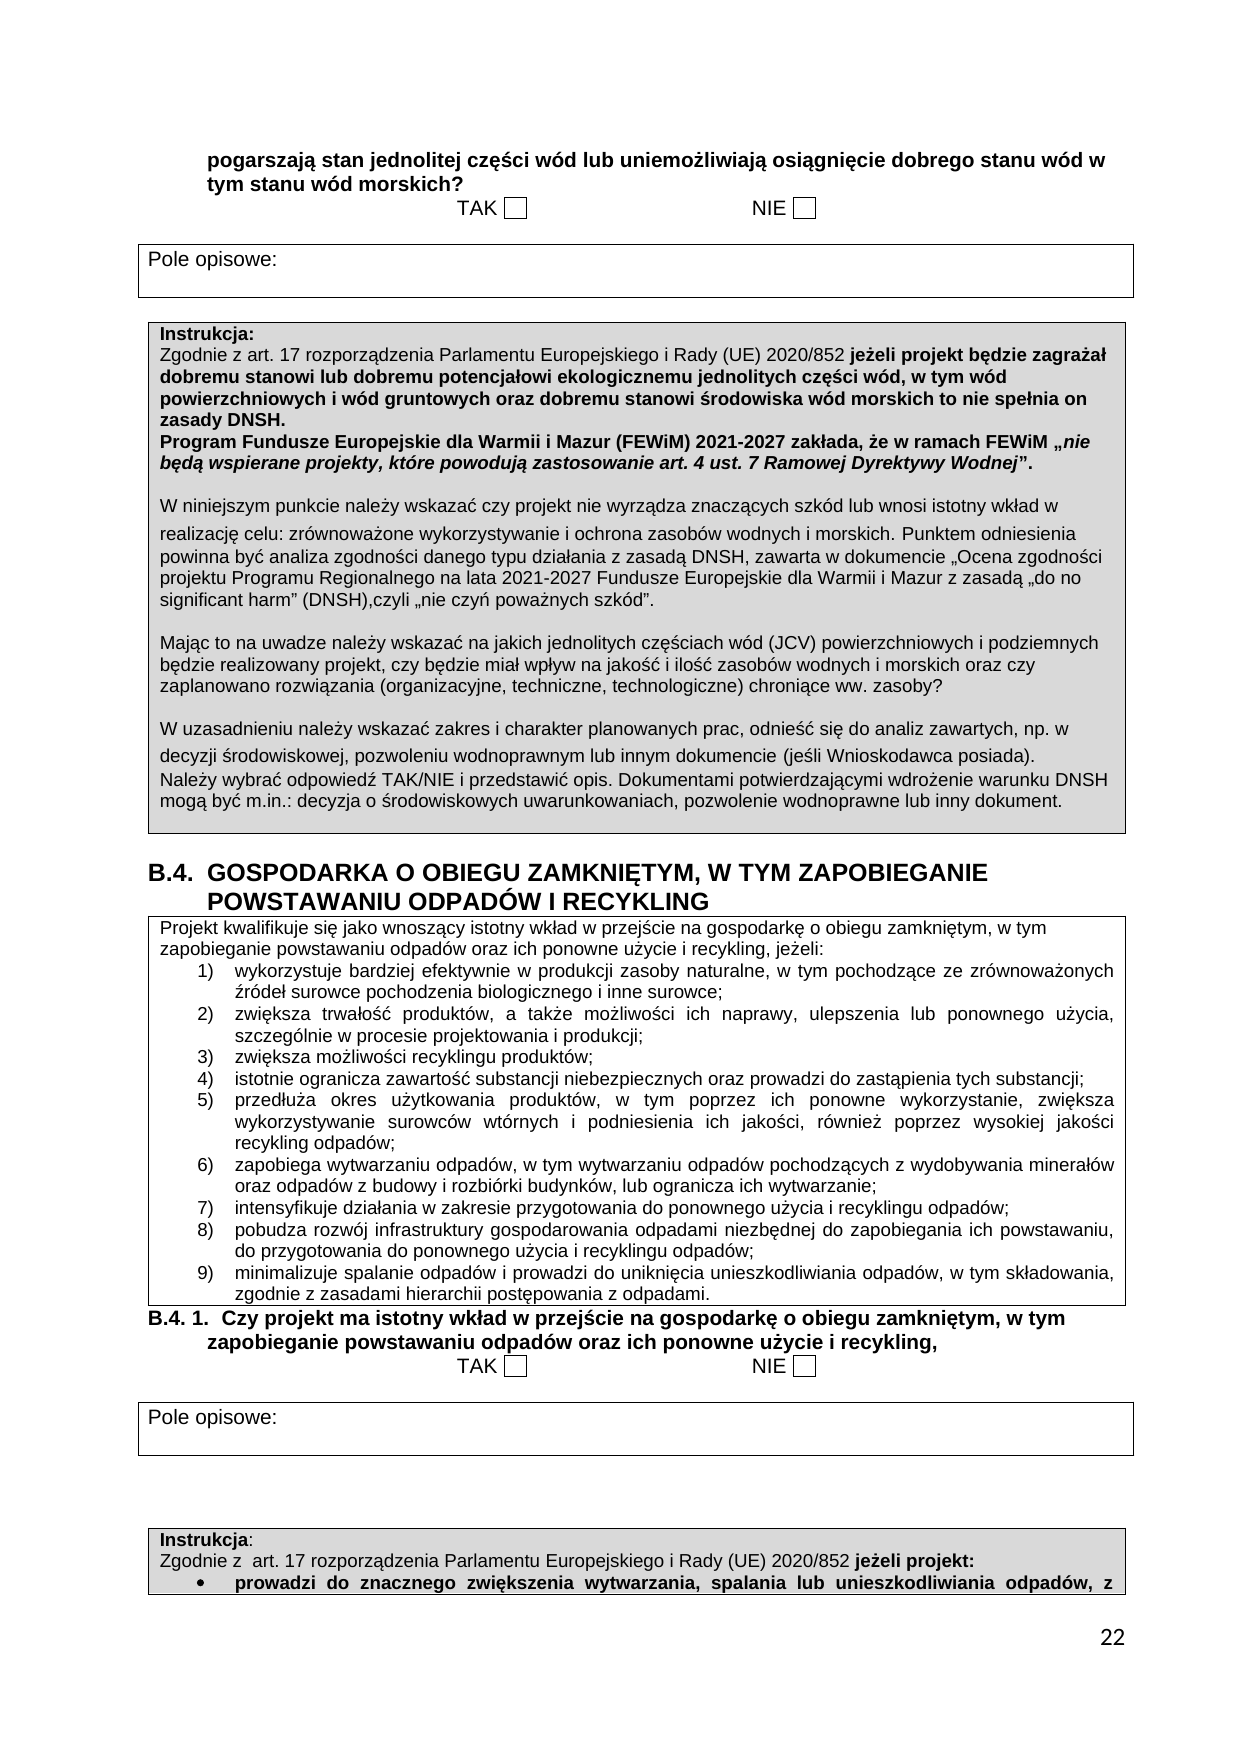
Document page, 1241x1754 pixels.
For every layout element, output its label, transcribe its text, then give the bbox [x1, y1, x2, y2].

text B.4. 1. Czy projekt ma istotny wkład w przejście na gospodarkę o obiegu zamkniętym, w tym zapobieganie powstawaniu odpadów oraz ich ponowne użycie i recykling, [148, 1306, 1125, 1354]
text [148, 148, 1125, 196]
table_header Projekt kwalifikuje się jako wnoszący istotny wkład w przejście na gospodarkę o obiegu zamkniętym, w tym zapobieganie powstawaniu odpadów oraz ich ponowne użycie i recykling, jeżeli: wykorzystuje bardziej efektywnie w produkcji zasoby naturalne, w tym pochodzące ze zrównoważonych źródeł surowce pochodzenia biologicznego i inne surowce; zwiększa trwałość produktów, a także możliwości ich naprawy, ulepszenia lub ponownego użycia, szczególnie w procesie projektowania i produkcji; zwiększa możliwości recyklingu produktów; istotnie ogranicza zawartość substancji niebezpiecznych oraz prowadzi do zastąpienia tych substancji; przedłuża okres użytkowania produktów, w tym poprzez ich ponowne wykorzystanie, zwiększa wykorzystywanie surowców wtórnych i podniesienia ich jakości, również poprzez wysokiej jakości recykling odpadów; zapobiega wytwarzaniu odpadów, w tym wytwarzaniu odpadów pochodzących z wydobywania minerałów oraz odpadów z budowy i rozbiórki budynków, lub ogranicza ich wytwarzanie; intensyfikuje działania w zakresie przygotowania do ponownego użycia i recyklingu odpadów; pobudza rozwój infrastruktury gospodarowania odpadami niezbędnej do zapobiegania ich powstawaniu, do przygotowania do ponownego użycia i recyklingu odpadów; minimalizuje spalanie odpadów i prowadzi do uniknięcia unieszkodliwiania odpadów, w tym składowania, zgodnie z zasadami hierarchii postępowania z odpadami. [149, 917, 1125, 1305]
text B.4. GOSPODARKA O OBIEGU ZAMKNIĘTYM, W TYM ZAPOBIEGANIE POWSTAWANIU ODPADÓW I RECYKLING [148, 858, 1125, 916]
text Pole opisowe: [139, 245, 1133, 271]
table_header Instrukcja: Zgodnie z art. 17 rozporządzenia Parlamentu Europejskiego i Rady (UE) 2020/852 jeżeli projekt będzie zagrażał dobremu stanowi lub dobremu potencjałowi ekologicznemu jednolitych części wód, w tym wód powierzchniowych i wód gruntowych oraz dobremu stanowi środowiska wód morskich to nie spełnia on zasady DNSH. Program Fundusze Europejskie dla Warmii i Mazur (FEWiM) 2021-2027 zakłada, że w ramach FEWiM „nie będą wspierane projekty, które powodują zastosowanie art. 4 ust. 7 Ramowej Dyrektywy Wodnej”. W niniejszym punkcie należy wskazać czy projekt nie wyrządza znaczących szkód lub wnosi istotny wkład w realizację celu: zrównoważone wykorzystywanie i ochrona zasobów wodnych i morskich. Punktem odniesienia powinna być analiza zgodności danego typu działania z zasadą DNSH, zawarta w dokumencie „Ocena zgodności projektu Programu Regionalnego na lata 2021-2027 Fundusze Europejskie dla Warmii i Mazur z zasadą „do no significant harm” (DNSH),czyli „nie czyń poważnych szkód”. Mając to na uwadze należy wskazać na jakich jednolitych częściach wód (JCV) powierzchniowych i podziemnych będzie realizowany projekt, czy będzie miał wpływ na jakość i ilość zasobów wodnych i morskich oraz czy zaplanowano rozwiązania (organizacyjne, techniczne, technologiczne) chroniące ww. zasoby? W uzasadnieniu należy wskazać zakres i charakter planowanych prac, odnieść się do analiz zawartych, np. w decyzji środowiskowej, pozwoleniu wodnoprawnym lub innym dokumencie (jeśli Wnioskodawca posiada). Należy wybrać odpowiedź TAK/NIE i przedstawić opis. Dokumentami potwierdzającymi wdrożenie warunku DNSH mogą być m.in.: decyzja o środowiskowych uwarunkowaniach, pozwolenie wodnoprawne lub inny dokument. [149, 323, 1125, 833]
text Pole opisowe: [139, 1403, 1133, 1429]
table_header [149, 1529, 1125, 1593]
text TAK NIE [148, 1354, 1125, 1378]
text TAK NIE [148, 196, 1125, 219]
